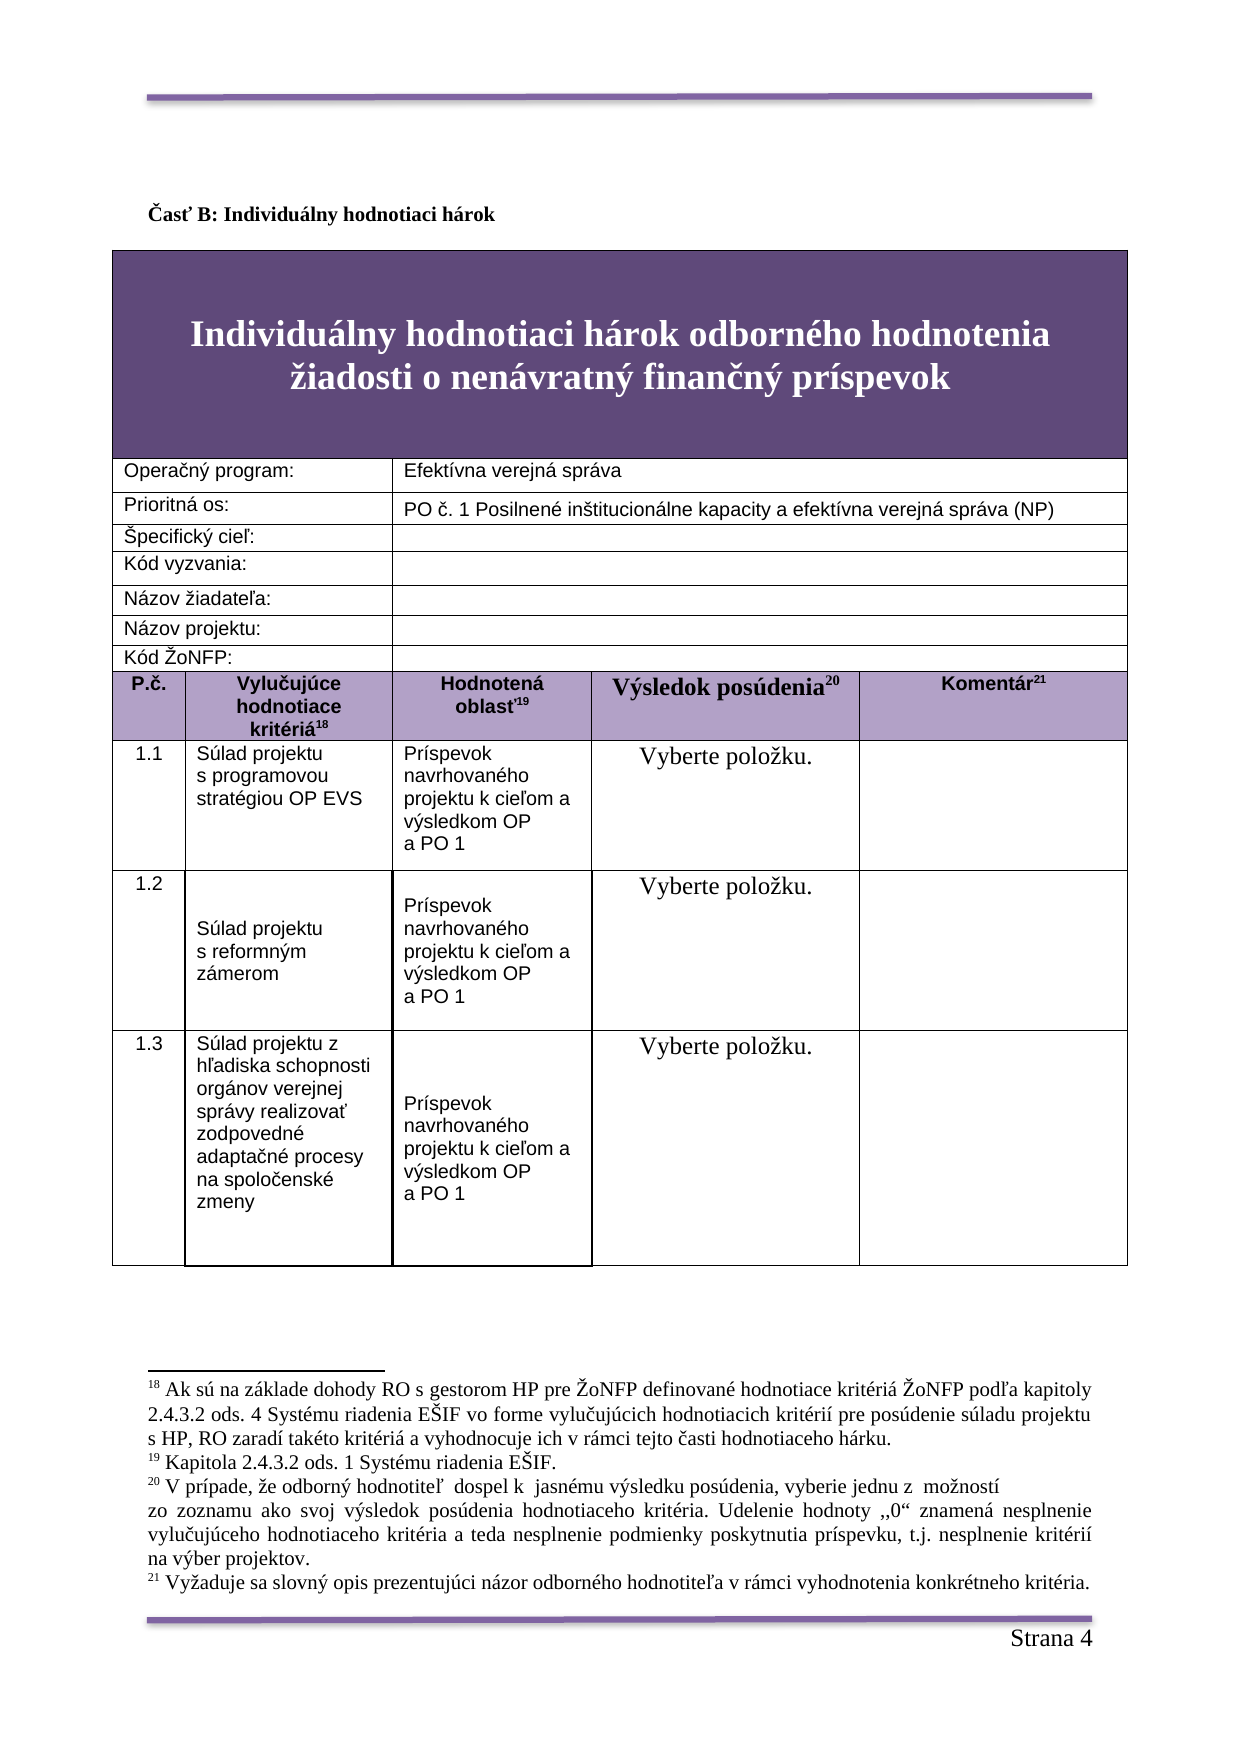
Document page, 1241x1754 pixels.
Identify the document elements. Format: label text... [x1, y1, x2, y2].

table_cell Hodnotená oblasť [393, 672, 591, 740]
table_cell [394, 1031, 591, 1265]
table_cell Názov projektu: [113, 616, 392, 645]
table_cell 1.1 [113, 741, 185, 870]
table_cell Kód vyzvania: [113, 552, 392, 585]
table_cell Výsledok posúdenia [592, 672, 859, 740]
table_cell [393, 586, 1127, 615]
table_cell 1.2 [113, 871, 184, 1030]
table_cell [860, 1031, 1127, 1265]
table_cell Názov žiadateľa: [113, 586, 392, 615]
table_cell Súlad projektu s reformným zámerom [186, 871, 391, 1030]
table_cell Príspevok navrhovaného projektu k cieľom a výsledkom OP a PO 1 [393, 741, 591, 870]
table_cell Komentár [860, 672, 1127, 740]
table_cell PO č. 1 Posilnené inštitucionálne kapacity a efektívna verejná správa (NP) [393, 493, 1127, 524]
table_cell P.č. [113, 672, 185, 740]
table_cell [393, 616, 1127, 645]
table_cell Vylučujúce hodnotiace kritériá [186, 672, 392, 740]
table_cell Príspevok navrhovaného projektu k cieľom a výsledkom OP a PO 1 [394, 871, 591, 1030]
table_cell Špecifický cieľ: [113, 525, 392, 551]
table_cell Súlad projektu s programovou stratégiou OP EVS [186, 741, 392, 870]
table_cell [393, 646, 1127, 671]
text Časť B: Individuálny hodnotiaci hárok [148, 201, 1093, 226]
table_cell Efektívna verejná správa [393, 459, 1127, 492]
table_cell Súlad projektu z hľadiska schopnosti orgánov verejnej správy realizovať zodpovedné adaptačné procesy na spoločenské zmeny [186, 1031, 391, 1265]
table_cell [860, 741, 1127, 870]
table_cell 1.3 [113, 1031, 184, 1265]
table_cell [393, 552, 1127, 585]
table_header Individuálny hodnotiaci hárok odborného hodnotenia žiadosti o nenávratný finančný príspevok [113, 251, 1127, 458]
table_cell [393, 525, 1127, 551]
table_cell Operačný program: [113, 459, 392, 492]
table_cell [860, 871, 1127, 1030]
table_cell Kód ŽoNFP: [113, 646, 392, 671]
table_cell Prioritná os: [113, 493, 392, 524]
